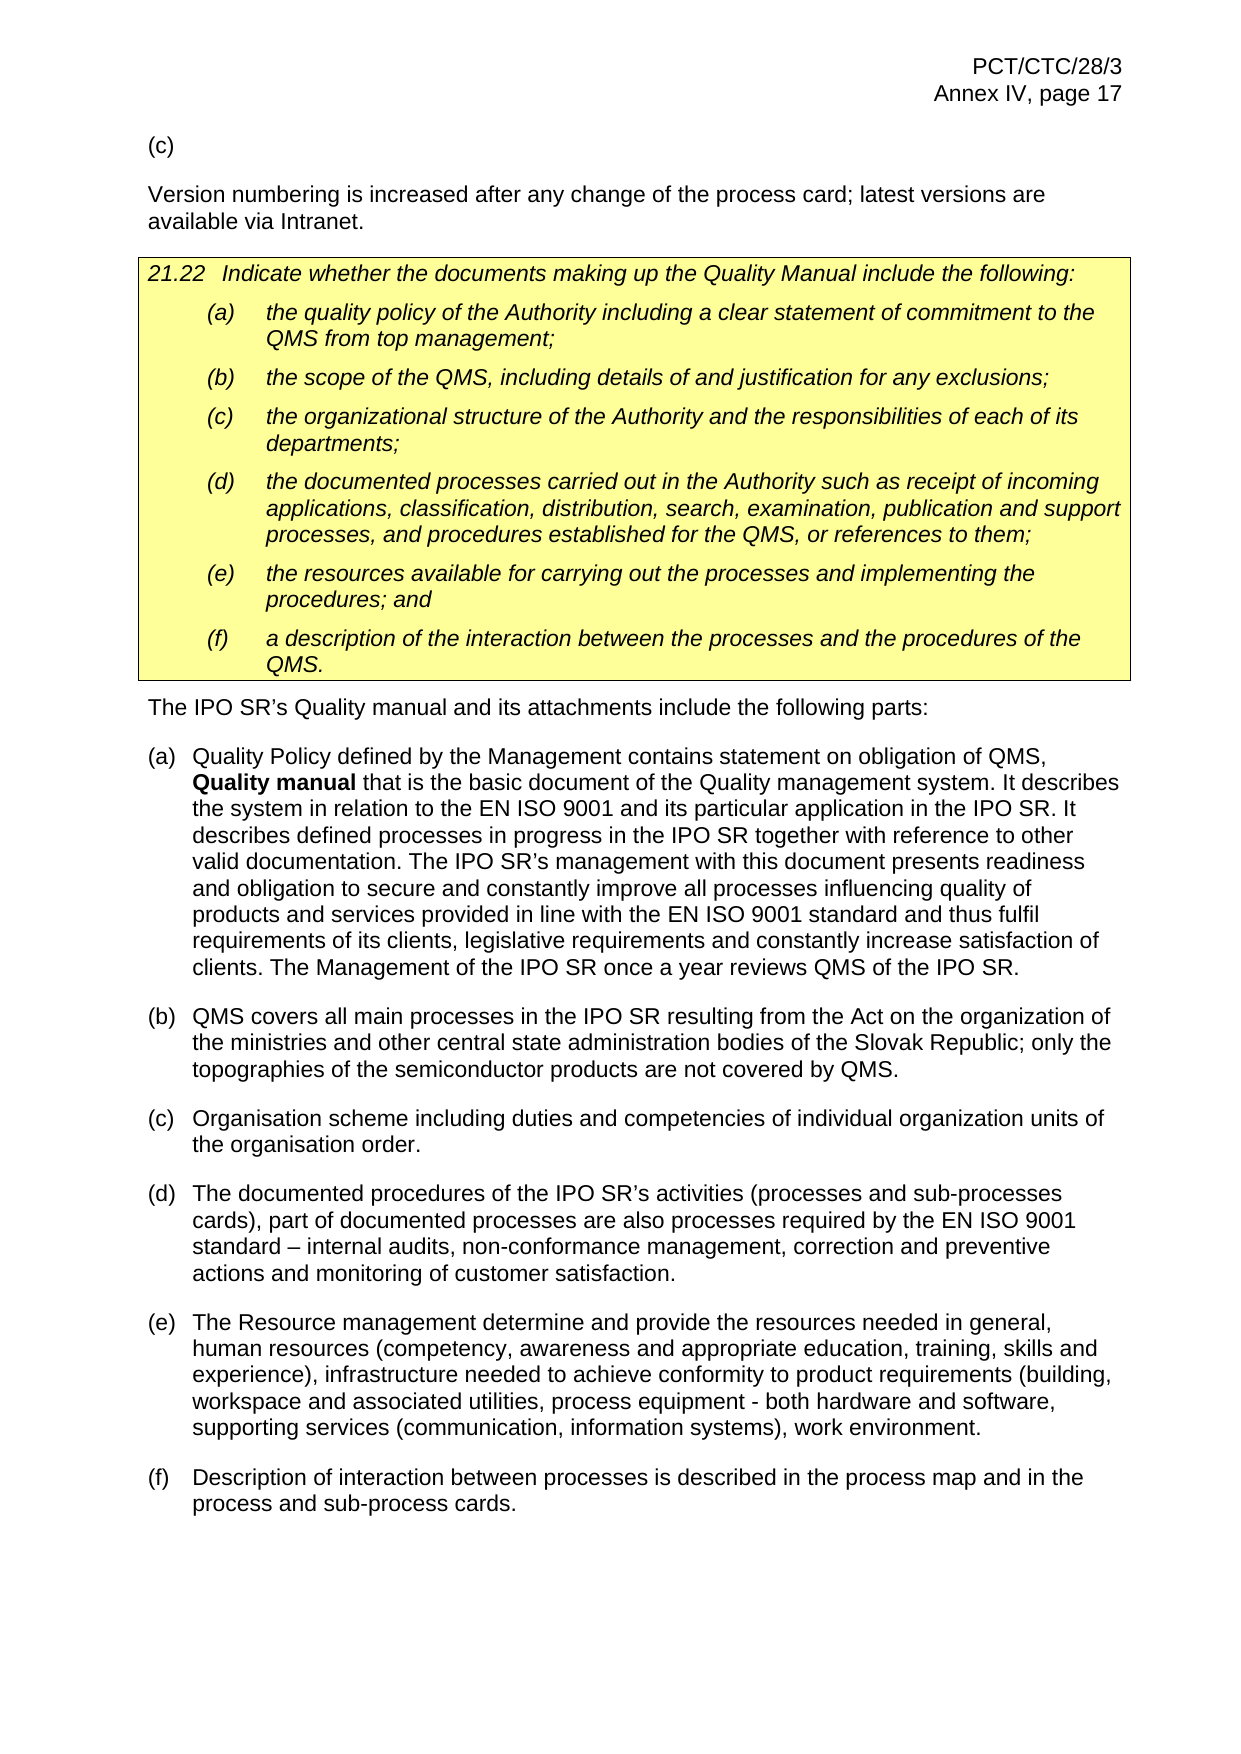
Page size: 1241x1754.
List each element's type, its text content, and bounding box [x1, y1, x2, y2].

list The Resource management determine and provide the resources needed in general, human resources (competency, awareness and appropriate education, training, skills and experience), infrastructure needed to achieve conformity to product requirements (building, workspace and associated utilities, process equipment - both hardware and software, supporting services (communication, information systems), work environment. [148, 1309, 1122, 1441]
text (b) the scope of the QMS, including details of and justification for any exclusions; [139, 361, 1130, 391]
text 21.22 Indicate whether the documents making up the Quality Manual include the following: [139, 258, 1130, 287]
text (d) the documented processes carried out in the Authority such as receipt of incoming applications, classification, distribution, search, examination, publication and support processes, and procedures established for the QMS, or references to them; [139, 465, 1130, 547]
list Version numbering is increased after any change of the process card; latest versions are available via Intranet. [148, 181, 1122, 234]
list Quality Policy defined by the Management contains statement on obligation of QMS, Quality manual that is the basic document of the Quality management system. It describes the system in relation to the EN ISO 9001 and its particular application in the IPO SR. It describes defined processes in progress in the IPO SR together with reference to other valid documentation. The IPO SR’s management with this document presents readiness and obligation to secure and constantly improve all processes influencing quality of products and services provided in line with the EN ISO 9001 standard and thus fulfil requirements of its clients, legislative requirements and constantly increase satisfaction of clients. The Management of the IPO SR once a year reviews QMS of the IPO SR. [148, 743, 1122, 980]
list (c) [148, 132, 1122, 158]
list Organisation scheme including duties and competencies of individual organization units of the organisation order. [148, 1105, 1122, 1157]
text (c) the organizational structure of the Authority and the responsibilities of each of its departments; [139, 400, 1130, 456]
list QMS covers all main processes in the IPO SR resulting from the Act on the organization of the ministries and other central state administration bodies of the Slovak Republic; only the topographies of the semiconductor products are not covered by QMS. [148, 1003, 1122, 1082]
text (e) the resources available for carrying out the processes and implementing the procedures; and [139, 557, 1130, 613]
text (f) a description of the interaction between the processes and the procedures of the QMS. [139, 622, 1130, 680]
text (a) the quality policy of the Authority including a clear statement of commitment to the QMS from top management; [139, 296, 1130, 352]
list Description of interaction between processes is described in the process map and in the process and sub-process cards. [148, 1463, 1122, 1516]
list The documented procedures of the IPO SR’s activities (processes and sub-processes cards), part of documented processes are also processes required by the EN ISO 9001 standard – internal audits, non-conformance management, correction and preventive actions and monitoring of customer satisfaction. [148, 1180, 1122, 1286]
list The IPO SR’s Quality manual and its attachments include the following parts: [148, 693, 1122, 720]
